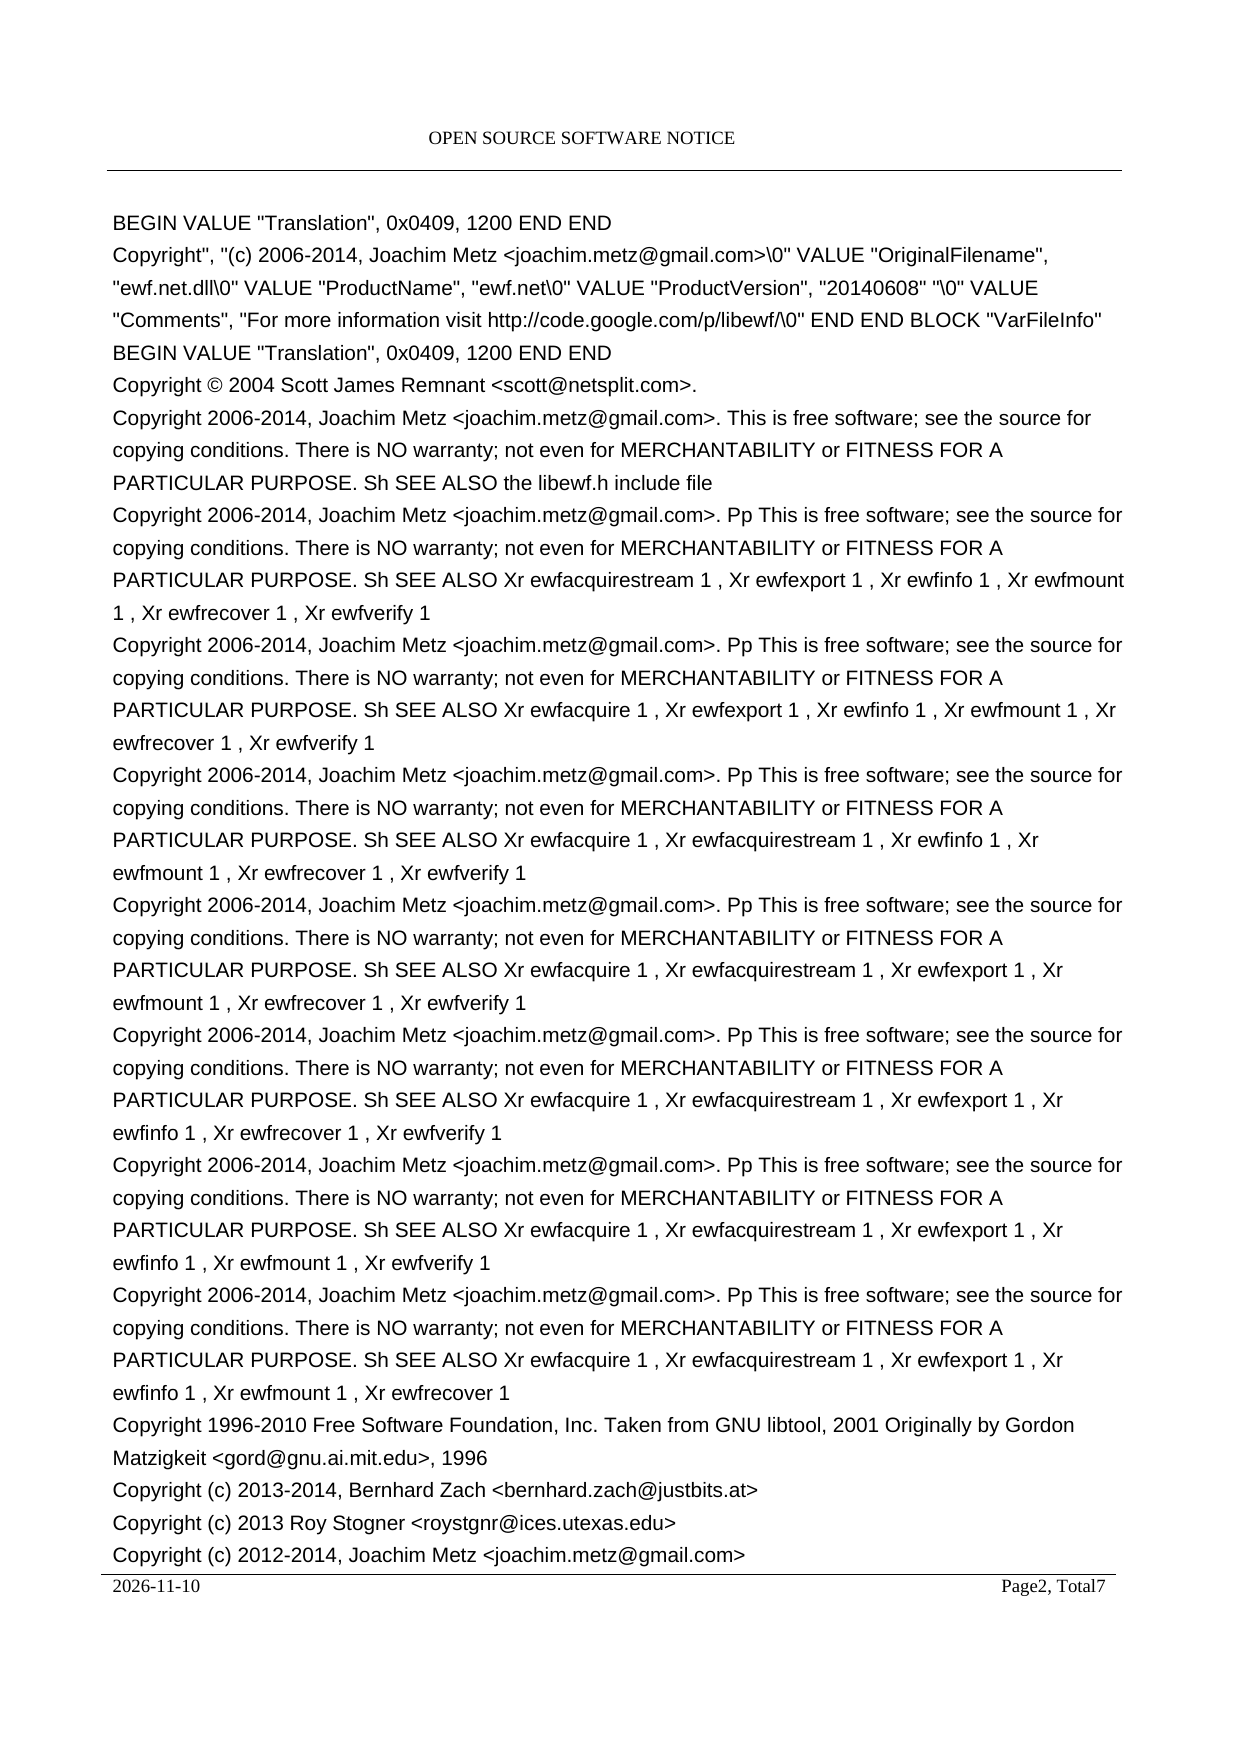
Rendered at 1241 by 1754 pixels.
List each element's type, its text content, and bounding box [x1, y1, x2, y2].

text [112, 206, 1128, 239]
text Copyright 2006-2014, Joachim Metz <joachim.metz@gmail.com>. Pp This is free software; see the source for copying conditions. There is NO warranty; not even for MERCHANTABILITY or FITNESS FOR A PARTICULAR PURPOSE. Sh SEE ALSO Xr ewfacquire 1 , Xr ewfacquirestream 1 , Xr ewfinfo 1 , Xr ewfmount 1 , Xr ewfrecover 1 , Xr ewfverify 1 [112, 759, 1128, 889]
text Copyright 2006-2014, Joachim Metz <joachim.metz@gmail.com>. Pp This is free software; see the source for copying conditions. There is NO warranty; not even for MERCHANTABILITY or FITNESS FOR A PARTICULAR PURPOSE. Sh SEE ALSO Xr ewfacquire 1 , Xr ewfacquirestream 1 , Xr ewfexport 1 , Xr ewfinfo 1 , Xr ewfmount 1 , Xr ewfverify 1 [112, 1149, 1128, 1279]
text Copyright (c) 2013 Roy Stogner <roystgnr@ices.utexas.edu> [112, 1506, 1128, 1539]
text Copyright 2006-2014, Joachim Metz <joachim.metz@gmail.com>. Pp This is free software; see the source for copying conditions. There is NO warranty; not even for MERCHANTABILITY or FITNESS FOR A PARTICULAR PURPOSE. Sh SEE ALSO Xr ewfacquire 1 , Xr ewfacquirestream 1 , Xr ewfexport 1 , Xr ewfinfo 1 , Xr ewfrecover 1 , Xr ewfverify 1 [112, 1019, 1128, 1149]
text Copyright 2006-2014, Joachim Metz <joachim.metz@gmail.com>. Pp This is free software; see the source for copying conditions. There is NO warranty; not even for MERCHANTABILITY or FITNESS FOR A PARTICULAR PURPOSE. Sh SEE ALSO Xr ewfacquire 1 , Xr ewfacquirestream 1 , Xr ewfexport 1 , Xr ewfinfo 1 , Xr ewfmount 1 , Xr ewfrecover 1 [112, 1279, 1128, 1409]
text Copyright (c) 2013-2014, Bernhard Zach <bernhard.zach@justbits.at> [112, 1474, 1128, 1506]
text Copyright (c) 2012-2014, Joachim Metz <joachim.metz@gmail.com> [112, 1539, 1128, 1571]
text Copyright 2006-2014, Joachim Metz <joachim.metz@gmail.com>. Pp This is free software; see the source for copying conditions. There is NO warranty; not even for MERCHANTABILITY or FITNESS FOR A PARTICULAR PURPOSE. Sh SEE ALSO Xr ewfacquire 1 , Xr ewfacquirestream 1 , Xr ewfexport 1 , Xr ewfmount 1 , Xr ewfrecover 1 , Xr ewfverify 1 [112, 889, 1128, 1019]
text Copyright 2006-2014, Joachim Metz <joachim.metz@gmail.com>. Pp This is free software; see the source for copying conditions. There is NO warranty; not even for MERCHANTABILITY or FITNESS FOR A PARTICULAR PURPOSE. Sh SEE ALSO Xr ewfacquire 1 , Xr ewfexport 1 , Xr ewfinfo 1 , Xr ewfmount 1 , Xr ewfrecover 1 , Xr ewfverify 1 [112, 629, 1128, 759]
text Copyright © 2004 Scott James Remnant <scott@netsplit.com>. [112, 369, 1128, 401]
text Copyright 1996-2010 Free Software Foundation, Inc. Taken from GNU libtool, 2001 Originally by Gordon Matzigkeit <gord@gnu.ai.mit.edu>, 1996 [112, 1409, 1128, 1474]
text Copyright 2006-2014, Joachim Metz <joachim.metz@gmail.com>. Pp This is free software; see the source for copying conditions. There is NO warranty; not even for MERCHANTABILITY or FITNESS FOR A PARTICULAR PURPOSE. Sh SEE ALSO Xr ewfacquirestream 1 , Xr ewfexport 1 , Xr ewfinfo 1 , Xr ewfmount 1 , Xr ewfrecover 1 , Xr ewfverify 1 [112, 499, 1128, 629]
text Copyright 2006-2014, Joachim Metz <joachim.metz@gmail.com>. This is free software; see the source for copying conditions. There is NO warranty; not even for MERCHANTABILITY or FITNESS FOR A PARTICULAR PURPOSE. Sh SEE ALSO the libewf.h include file [112, 401, 1128, 499]
text Copyright", "(c) 2006-2014, Joachim Metz <joachim.metz@gmail.com>\0" VALUE "OriginalFilename", "ewf.net.dll\0" VALUE "ProductName", "ewf.net\0" VALUE "ProductVersion", "20140608" "\0" VALUE "Comments", "For more information visit http://code.google.com/p/libewf/\0" END END BLOCK "VarFileInfo" BEGIN VALUE "Translation", 0x0409, 1200 END END [112, 239, 1128, 369]
